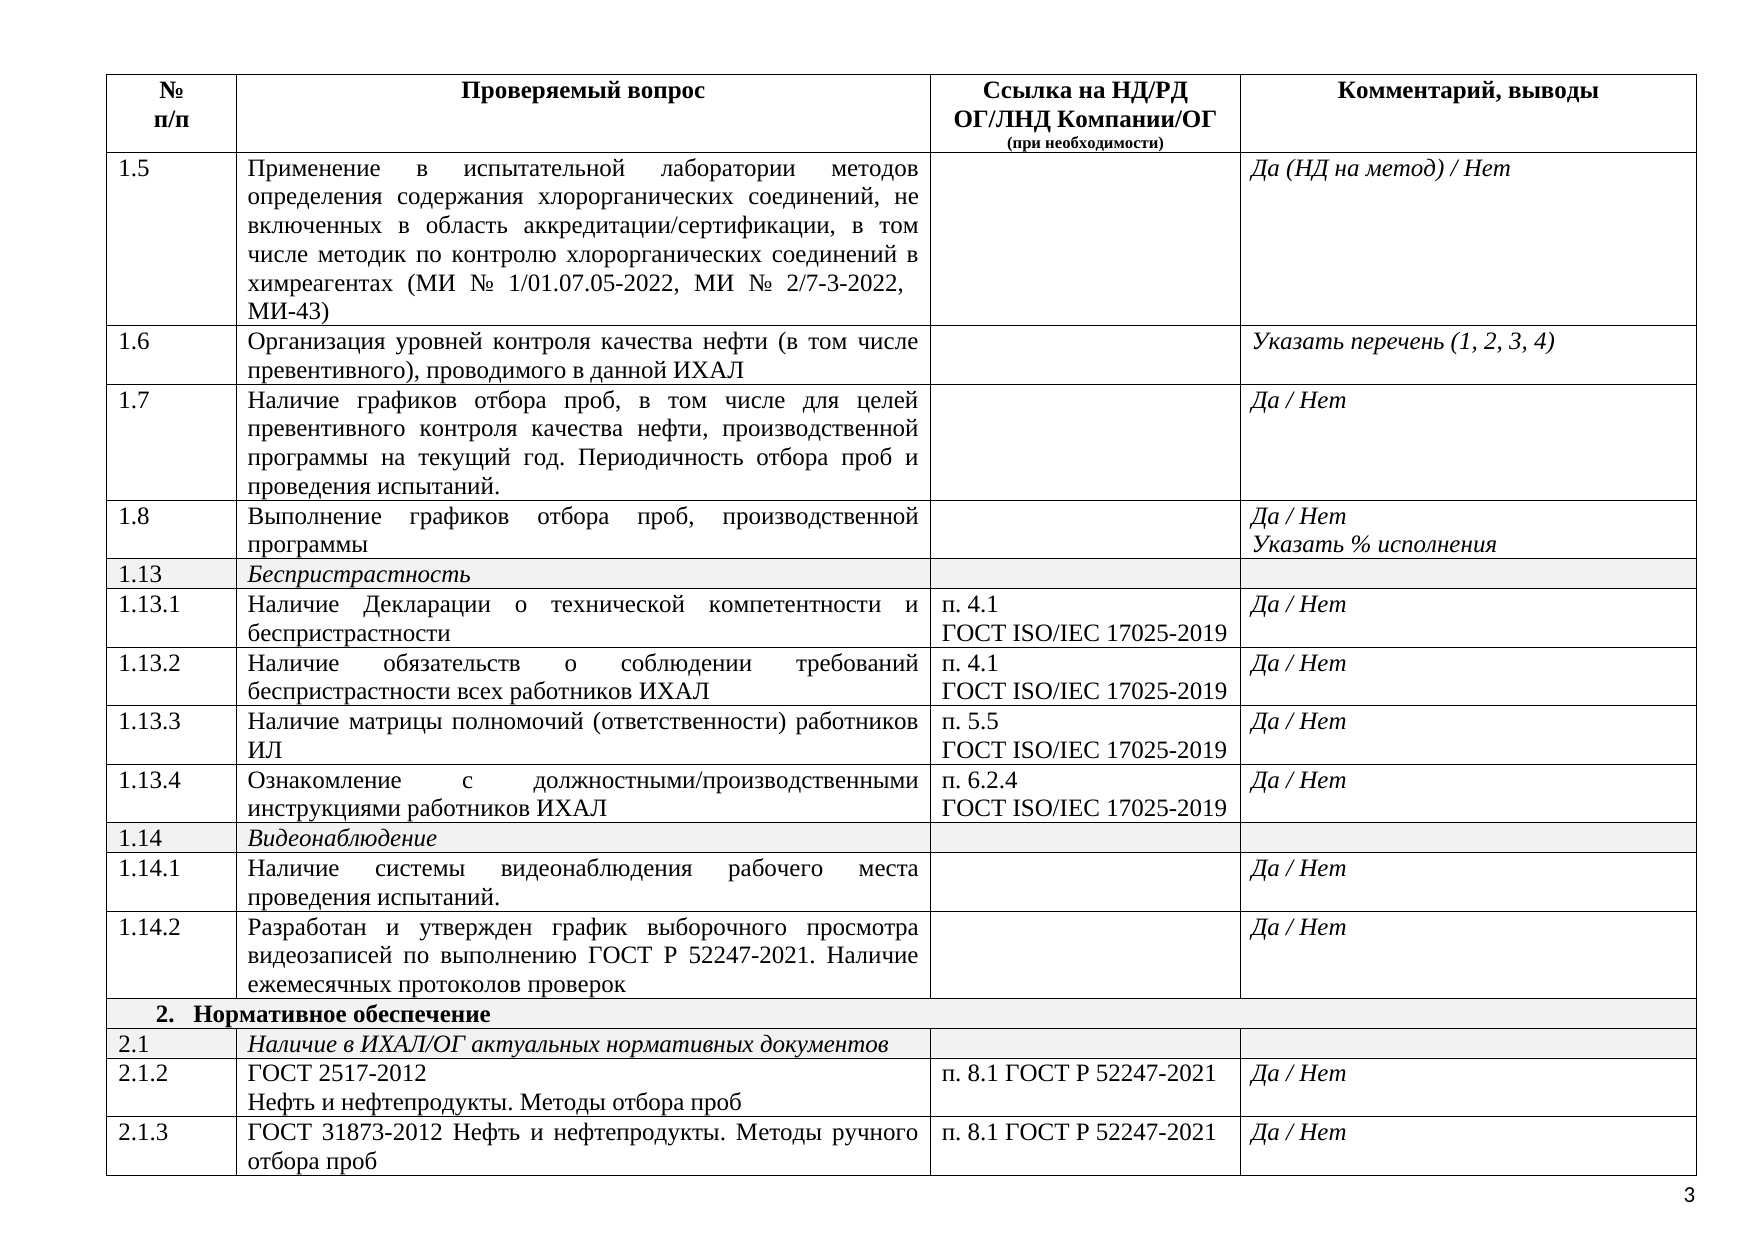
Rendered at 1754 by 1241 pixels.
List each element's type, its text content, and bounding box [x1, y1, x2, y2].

table_cell п. 5.5 ГОСТ ISO/IEC 17025-2019 [931, 706, 1240, 764]
table_cell [931, 326, 1240, 384]
table_cell 1.7 [107, 385, 236, 500]
table_cell [931, 153, 1240, 325]
table_cell [1241, 559, 1696, 588]
table_cell 1.13.2 [107, 648, 236, 705]
table_cell Разработан и утвержден график выборочного просмотра видеозаписей по выполнению ГОСТ Р 52247-2021. Наличие ежемесячных протоколов проверок [237, 912, 930, 998]
table_cell Наличие графиков отбора проб, в том числе для целей превентивного контроля качества нефти, производственной программы на текущий год. Периодичность отбора проб и проведения испытаний. [237, 385, 930, 500]
table_header Комментарий, выводы [1241, 75, 1696, 152]
table_cell Да / Нет [1241, 589, 1696, 647]
table_cell 1.13.4 [107, 765, 236, 822]
table_cell Организация уровней контроля качества нефти (в том числе превентивного), проводимого в данной ИХАЛ [237, 326, 930, 384]
table_cell [931, 385, 1240, 500]
table_cell Видеонаблюдение [237, 823, 930, 852]
table_cell 1.14 [107, 823, 236, 852]
table_cell 1.8 [107, 501, 236, 558]
table_cell Указать перечень (1, 2, 3, 4) [1241, 326, 1696, 384]
table_cell п. 8.1 ГОСТ Р 52247-2021 [931, 1059, 1240, 1116]
table_cell Да / Нет [1241, 853, 1696, 911]
table_cell [1241, 1029, 1696, 1057]
table_cell 1.13.3 [107, 706, 236, 764]
table_cell Да / Нет [1241, 385, 1696, 500]
table_cell Да / Нет [1241, 1059, 1696, 1116]
table_cell 1.6 [107, 326, 236, 384]
table_cell [931, 559, 1240, 588]
table_cell Наличие в ИХАЛ/ОГ актуальных нормативных документов [237, 1029, 930, 1057]
table_cell Наличие обязательств о соблюдении требований беспристрастности всех работников ИХАЛ [237, 648, 930, 705]
table_cell [931, 501, 1240, 558]
table_cell 2.1.3 [107, 1117, 236, 1174]
table_cell Да / Нет Указать % исполнения [1241, 501, 1696, 558]
table_cell 1.13.1 [107, 589, 236, 647]
table_cell п. 6.2.4 ГОСТ ISO/IEC 17025-2019 [931, 765, 1240, 822]
table_cell 1.13 [107, 559, 236, 588]
table_cell Наличие Декларации о технической компетентности и беспристрастности [237, 589, 930, 647]
table_cell Да (НД на метод) / Нет [1241, 153, 1696, 325]
table_cell Да / Нет [1241, 912, 1696, 998]
table_cell Да / Нет [1241, 706, 1696, 764]
table_cell Да / Нет [1241, 1117, 1696, 1174]
table_cell п. 8.1 ГОСТ Р 52247-2021 [931, 1117, 1240, 1174]
table_cell 1.14.1 [107, 853, 236, 911]
table_cell ГОСТ 31873-2012 Нефть и нефтепродукты. Методы ручного отбора проб [237, 1117, 930, 1174]
table_cell 1.5 [107, 153, 236, 325]
table_cell Наличие матрицы полномочий (ответственности) работников ИЛ [237, 706, 930, 764]
table_cell п. 4.1 ГОСТ ISO/IEC 17025-2019 [931, 648, 1240, 705]
table_header Проверяемый вопрос [237, 75, 930, 152]
table_cell Ознакомление с должностными/производственными инструкциями работников ИХАЛ [237, 765, 930, 822]
table_cell [931, 912, 1240, 998]
table_cell 2.1 [107, 1029, 236, 1057]
table_cell [1241, 823, 1696, 852]
table_cell Выполнение графиков отбора проб, производственной программы [237, 501, 930, 558]
table_header № п/п [107, 75, 236, 152]
table_cell [931, 853, 1240, 911]
table_cell [931, 823, 1240, 852]
table_cell Да / Нет [1241, 765, 1696, 822]
table_cell Нормативное обеспечение [107, 999, 1696, 1028]
table_cell Беспристрастность [237, 559, 930, 588]
table_cell ГОСТ 2517-2012 Нефть и нефтепродукты. Методы отбора проб [237, 1059, 930, 1116]
table_cell [931, 1029, 1240, 1057]
table_cell п. 4.1 ГОСТ ISO/IEC 17025-2019 [931, 589, 1240, 647]
table_cell 2.1.2 [107, 1059, 236, 1116]
table_cell Да / Нет [1241, 648, 1696, 705]
table_cell Применение в испытательной лаборатории методов определения содержания хлорорганических соединений, не включенных в область аккредитации/сертификации, в том числе методик по контролю хлорорганических соединений в химреагентах (МИ № 1/01.07.05-2022, МИ № 2/7-3-2022, МИ-43) [237, 153, 930, 325]
table_header Ссылка на НД/РД ОГ/ЛНД Компании/ОГ (при необходимости) [931, 75, 1240, 152]
table_cell 1.14.2 [107, 912, 236, 998]
table_cell Наличие системы видеонаблюдения рабочего места проведения испытаний. [237, 853, 930, 911]
